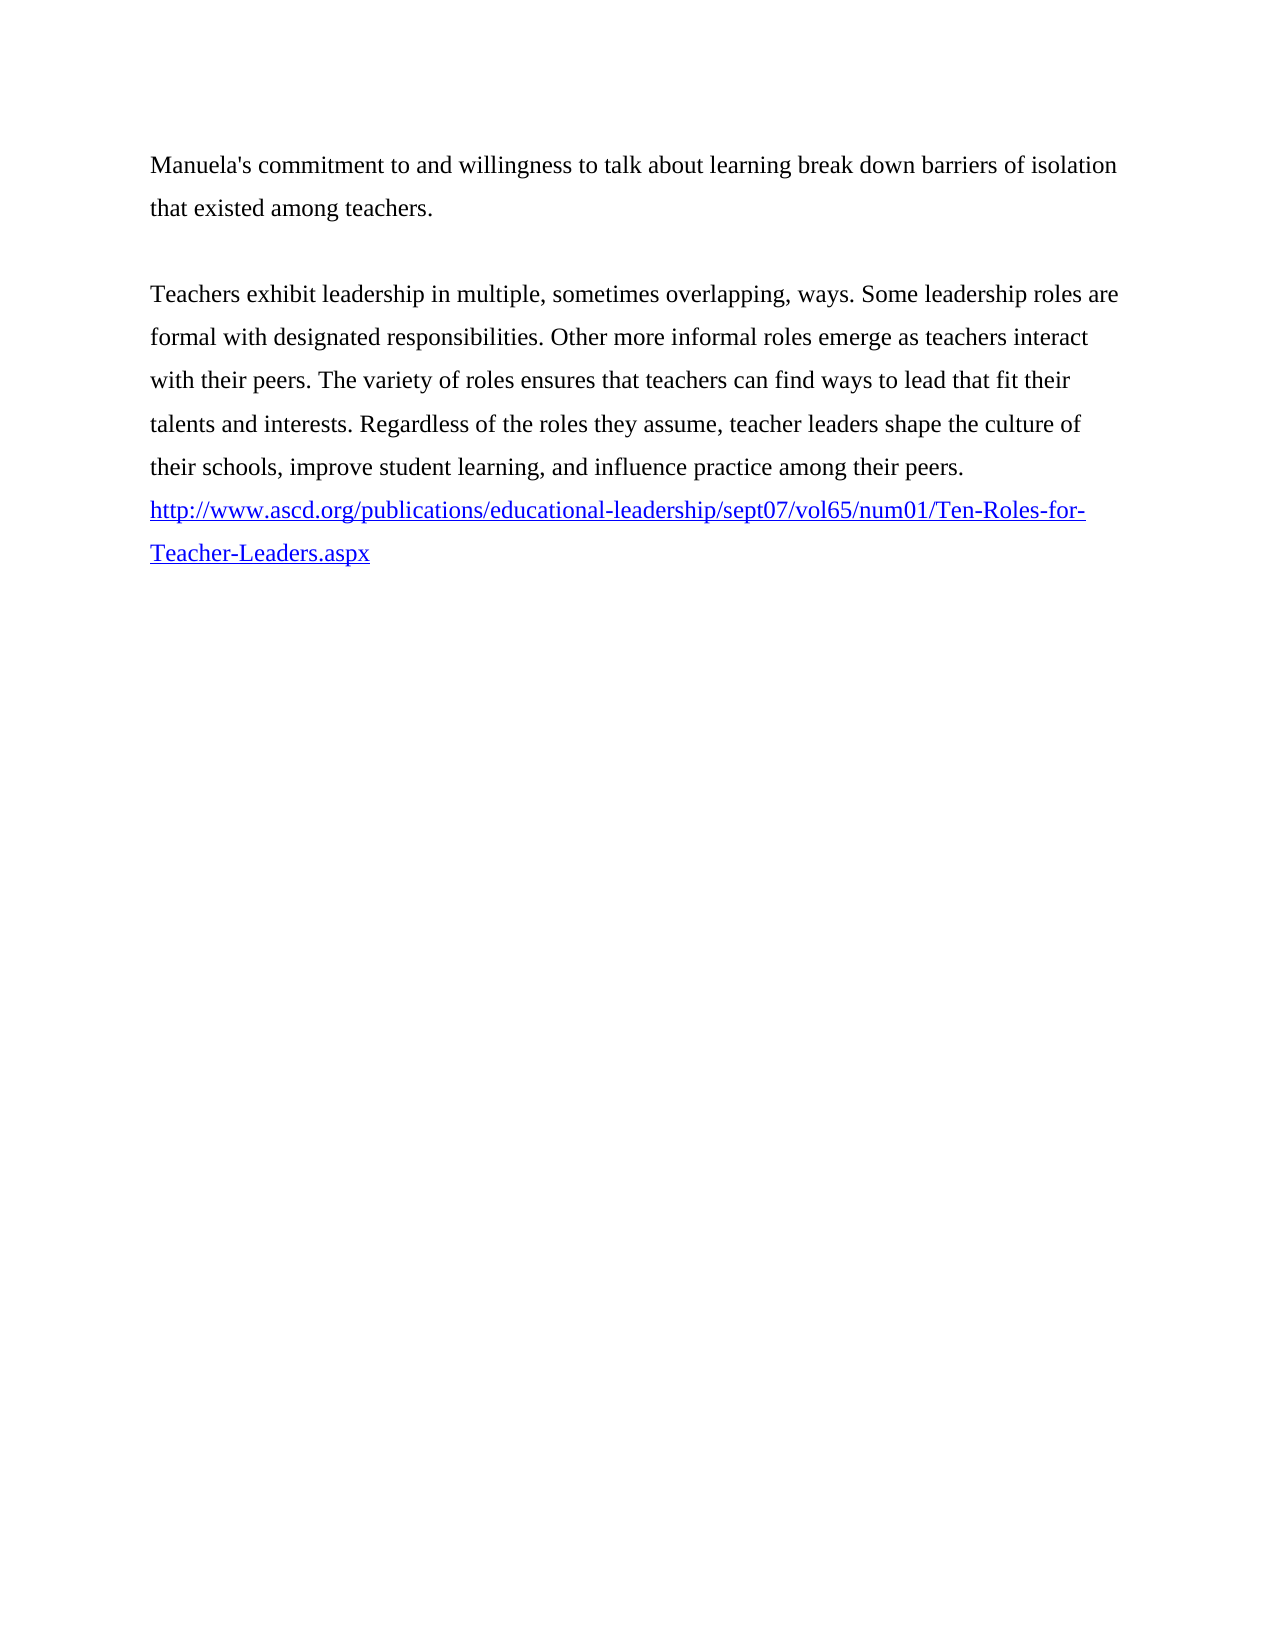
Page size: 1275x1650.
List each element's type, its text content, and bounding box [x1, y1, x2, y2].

text Teachers exhibit leadership in multiple, sometimes overlapping, ways. Some leadership roles are formal with designated responsibilities. Other more informal roles emerge as teachers interact with their peers. The variety of roles ensures that teachers can find ways to lead that fit their talents and interests. Regardless of the roles they assume, teacher leaders shape the culture of their schools, improve student learning, and influence practice among their peers. [150, 279, 1125, 481]
text http://www.ascd.org/publications/educational-leadership/sept07/vol65/num01/Ten-Roles-for-Teacher-Leaders.aspx [150, 495, 1125, 567]
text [150, 150, 1125, 222]
